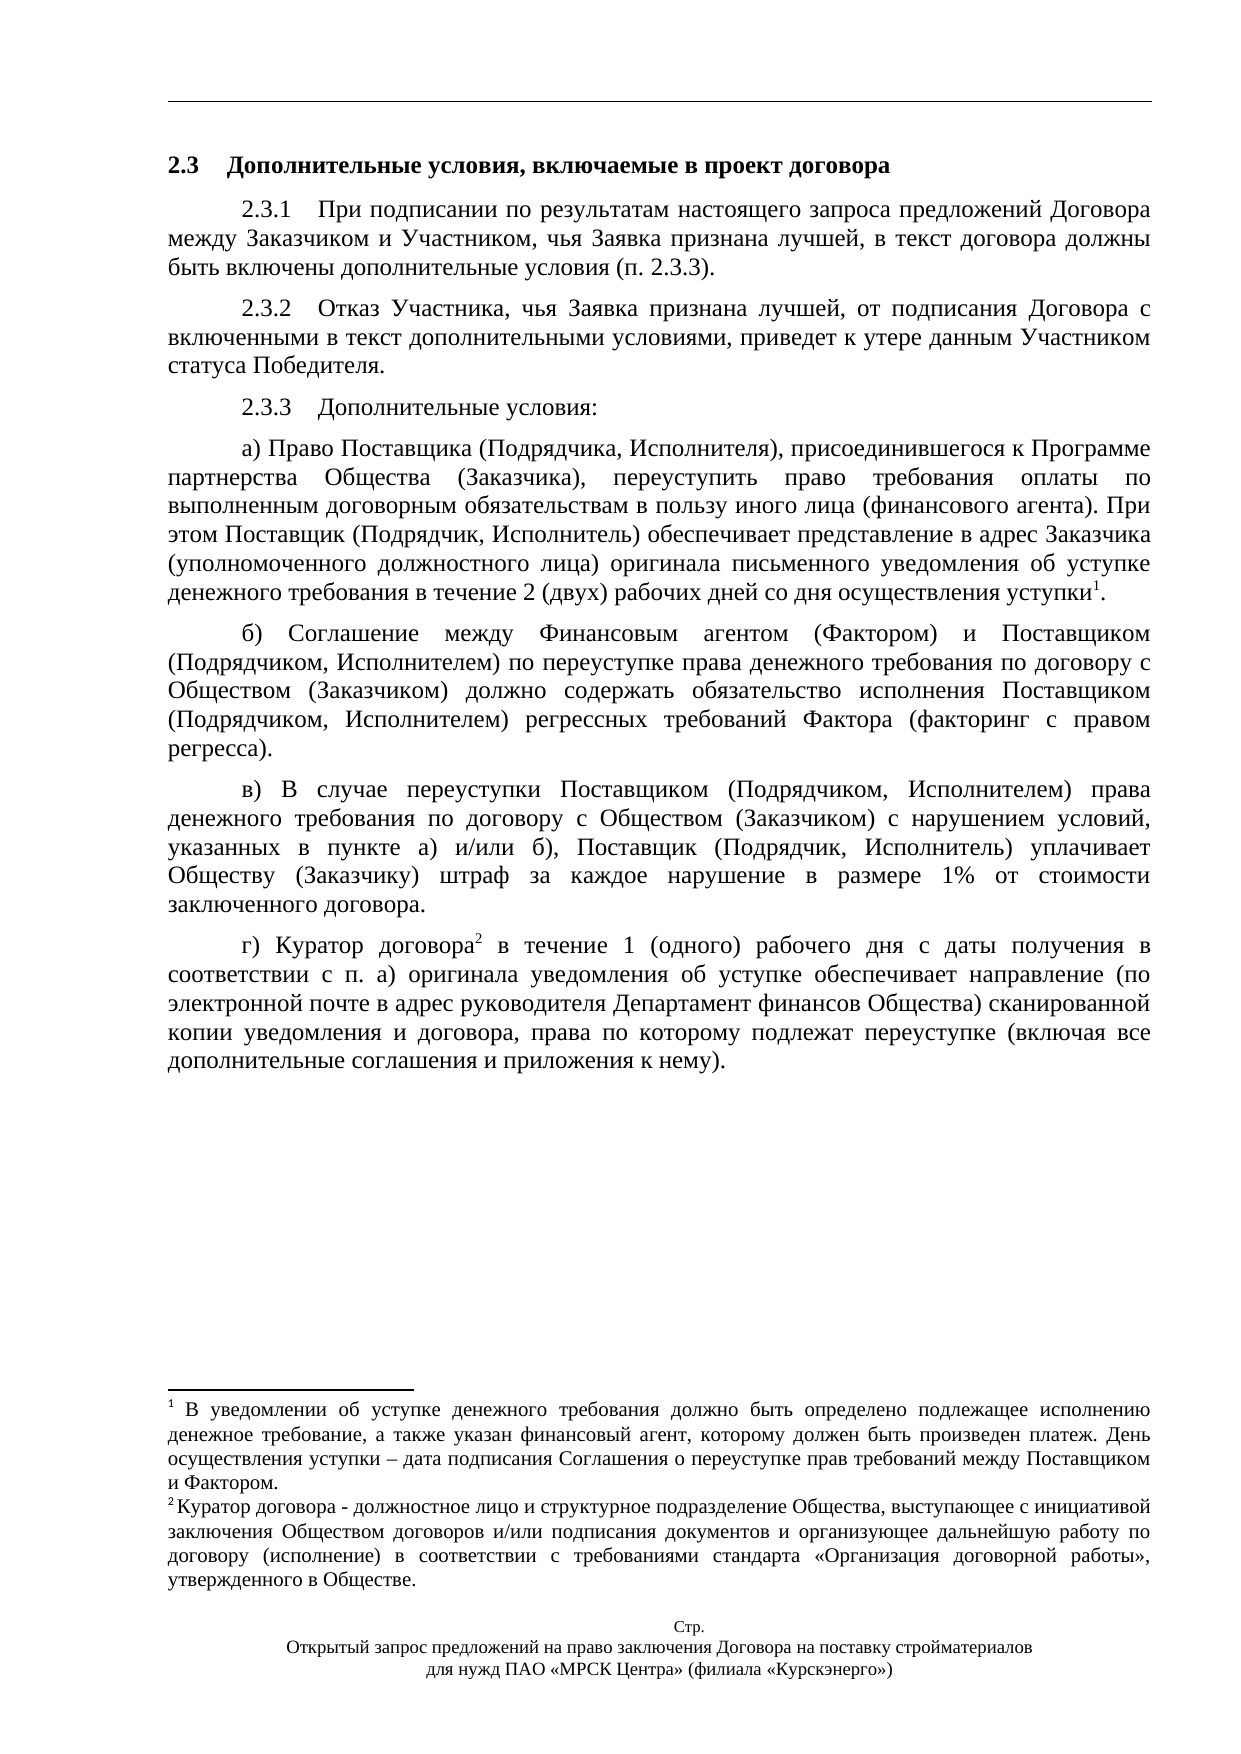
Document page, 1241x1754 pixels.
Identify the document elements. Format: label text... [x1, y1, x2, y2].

subtitle в) В случае переуступки Поставщиком (Подрядчиком, Исполнителем) права денежного требования по договору с Обществом (Заказчиком) с нарушением условий, указанных в пункте а) и/или б), Поставщик (Подрядчик, Исполнитель) уплачивает Обществу (Заказчику) штраф за каждое нарушение в размере 1% от стоимости заключенного договора. [168, 774, 1152, 918]
subtitle Отказ Участника, чья Заявка признана лучшей, от подписания Договора с включенными в текст дополнительными условиями, приведет к утере данным Участником статуса Победителя. [168, 293, 1152, 379]
subtitle Дополнительные условия, включаемые в проект договора [168, 150, 1152, 179]
subtitle а) Право Поставщика (Подрядчика, Исполнителя), присоединившегося к Программе партнерства Общества (Заказчика), переуступить право требования оплаты по выполненным договорным обязательствам в пользу иного лица (финансового агента). При этом Поставщик (Подрядчик, Исполнитель) обеспечивает представление в адрес Заказчика (уполномоченного должностного лица) оригинала письменного уведомления об уступке денежного требования в течение 2 (двух) рабочих дней со дня осуществления уступки. [168, 433, 1152, 605]
subtitle г) Куратор договора в течение 1 (одного) рабочего дня с даты получения в соответствии с п. а) оригинала уведомления об уступке обеспечивает направление (по электронной почте в адрес руководителя Департамент финансов Общества) сканированной копии уведомления и договора, права по которому подлежат переуступке (включая все дополнительные соглашения и приложения к нему). [168, 930, 1152, 1074]
subtitle При подписании по результатам настоящего запроса предложений Договора между Заказчиком и Участником, чья Заявка признана лучшей, в текст договора должны быть включены дополнительные условия (п. 2.3.3). [168, 194, 1152, 280]
subtitle б) Соглашение между Финансовым агентом (Фактором) и Поставщиком (Подрядчиком, Исполнителем) по переуступке права денежного требования по договору с Обществом (Заказчиком) должно содержать обязательство исполнения Поставщиком (Подрядчиком, Исполнителем) регрессных требований Фактора (факторинг с правом регресса). [168, 618, 1152, 762]
subtitle Дополнительные условия: [168, 392, 1152, 420]
